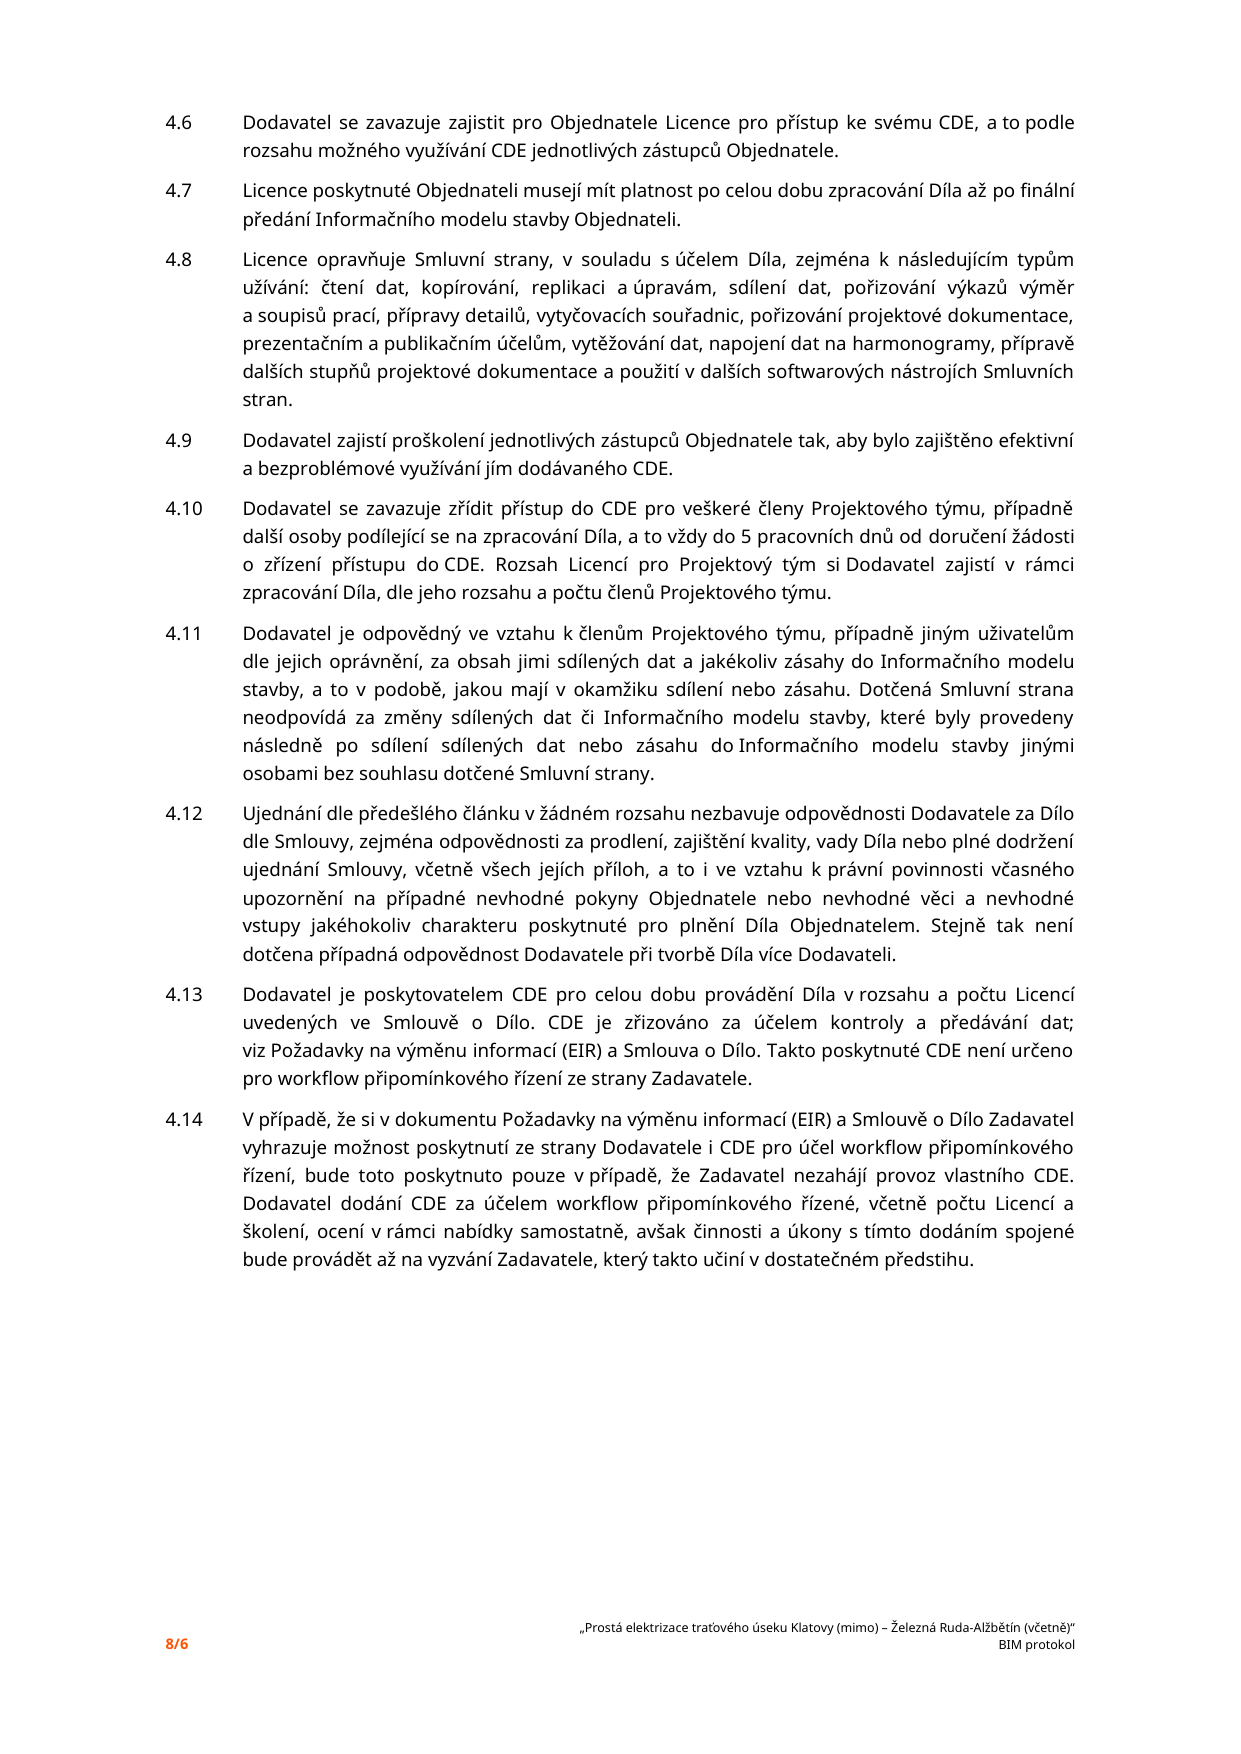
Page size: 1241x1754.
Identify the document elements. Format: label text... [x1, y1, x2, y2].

text V případě, že si v dokumentu Požadavky na výměnu informací (EIR) a Smlouvě o Dílo Zadavatel vyhrazuje možnost poskytnutí ze strany Dodavatele i CDE pro účel workflow připomínkového řízení, bude toto poskytnuto pouze v případě, že Zadavatel nezahájí provoz vlastního CDE. Dodavatel dodání CDE za účelem workflow připomínkového řízené, včetně počtu Licencí a školení, ocení v rámci nabídky samostatně, avšak činnosti a úkony s tímto dodáním spojené bude provádět až na vyzvání Zadavatele, který takto učiní v dostatečném předstihu. [165, 1106, 1075, 1272]
text Dodavatel se zavazuje zajistit pro Objednatele Licence pro přístup ke svému CDE, a to podle rozsahu možného využívání CDE jednotlivých zástupců Objednatele. [165, 109, 1075, 163]
text Licence poskytnuté Objednateli musejí mít platnost po celou dobu zpracování Díla až po finální předání Informačního modelu stavby Objednateli. [165, 178, 1075, 231]
text Dodavatel je odpovědný ve vztahu k členům Projektového týmu, případně jiným uživatelům dle jejich oprávnění, za obsah jimi sdílených dat a jakékoliv zásahy do Informačního modelu stavby, a to v podobě, jakou mají v okamžiku sdílení nebo zásahu. Dotčená Smluvní strana neodpovídá za změny sdílených dat či Informačního modelu stavby, které byly provedeny následně po sdílení sdílených dat nebo zásahu do Informačního modelu stavby jinými osobami bez souhlasu dotčené Smluvní strany. [165, 620, 1075, 786]
text Ujednání dle předešlého článku v žádném rozsahu nezbavuje odpovědnosti Dodavatele za Dílo dle Smlouvy, zejména odpovědnosti za prodlení, zajištění kvality, vady Díla nebo plné dodržení ujednání Smlouvy, včetně všech jejích příloh, a to i ve vztahu k právní povinnosti včasného upozornění na případné nevhodné pokyny Objednatele nebo nevhodné věci a nevhodné vstupy jakéhokoliv charakteru poskytnuté pro plnění Díla Objednatelem. Stejně tak není dotčena případná odpovědnost Dodavatele při tvorbě Díla více Dodavateli. [165, 801, 1075, 966]
text Licence opravňuje Smluvní strany, v souladu s účelem Díla, zejména k následujícím typům užívání: čtení dat, kopírování, replikaci a úpravám, sdílení dat, pořizování výkazů výměr a soupisů prací, přípravy detailů, vytyčovacích souřadnic, pořizování projektové dokumentace, prezentačním a publikačním účelům, vytěžování dat, napojení dat na harmonogramy, přípravě dalších stupňů projektové dokumentace a použití v dalších softwarových nástrojích Smluvních stran. [165, 246, 1075, 412]
text Dodavatel zajistí proškolení jednotlivých zástupců Objednatele tak, aby bylo zajištěno efektivní a bezproblémové využívání jím dodávaného CDE. [165, 427, 1075, 481]
text Dodavatel se zavazuje zřídit přístup do CDE pro veškeré členy Projektového týmu, případně další osoby podílející se na zpracování Díla, a to vždy do 5 pracovních dnů od doručení žádosti o zřízení přístupu do CDE. Rozsah Licencí pro Projektový tým si Dodavatel zajistí v rámci zpracování Díla, dle jeho rozsahu a počtu členů Projektového týmu. [165, 496, 1075, 605]
text Dodavatel je poskytovatelem CDE pro celou dobu provádění Díla v rozsahu a počtu Licencí uvedených ve Smlouvě o Dílo. CDE je zřizováno za účelem kontroly a předávání dat; viz Požadavky na výměnu informací (EIR) a Smlouva o Dílo. Takto poskytnuté CDE není určeno pro workflow připomínkového řízení ze strany Zadavatele. [165, 981, 1075, 1091]
